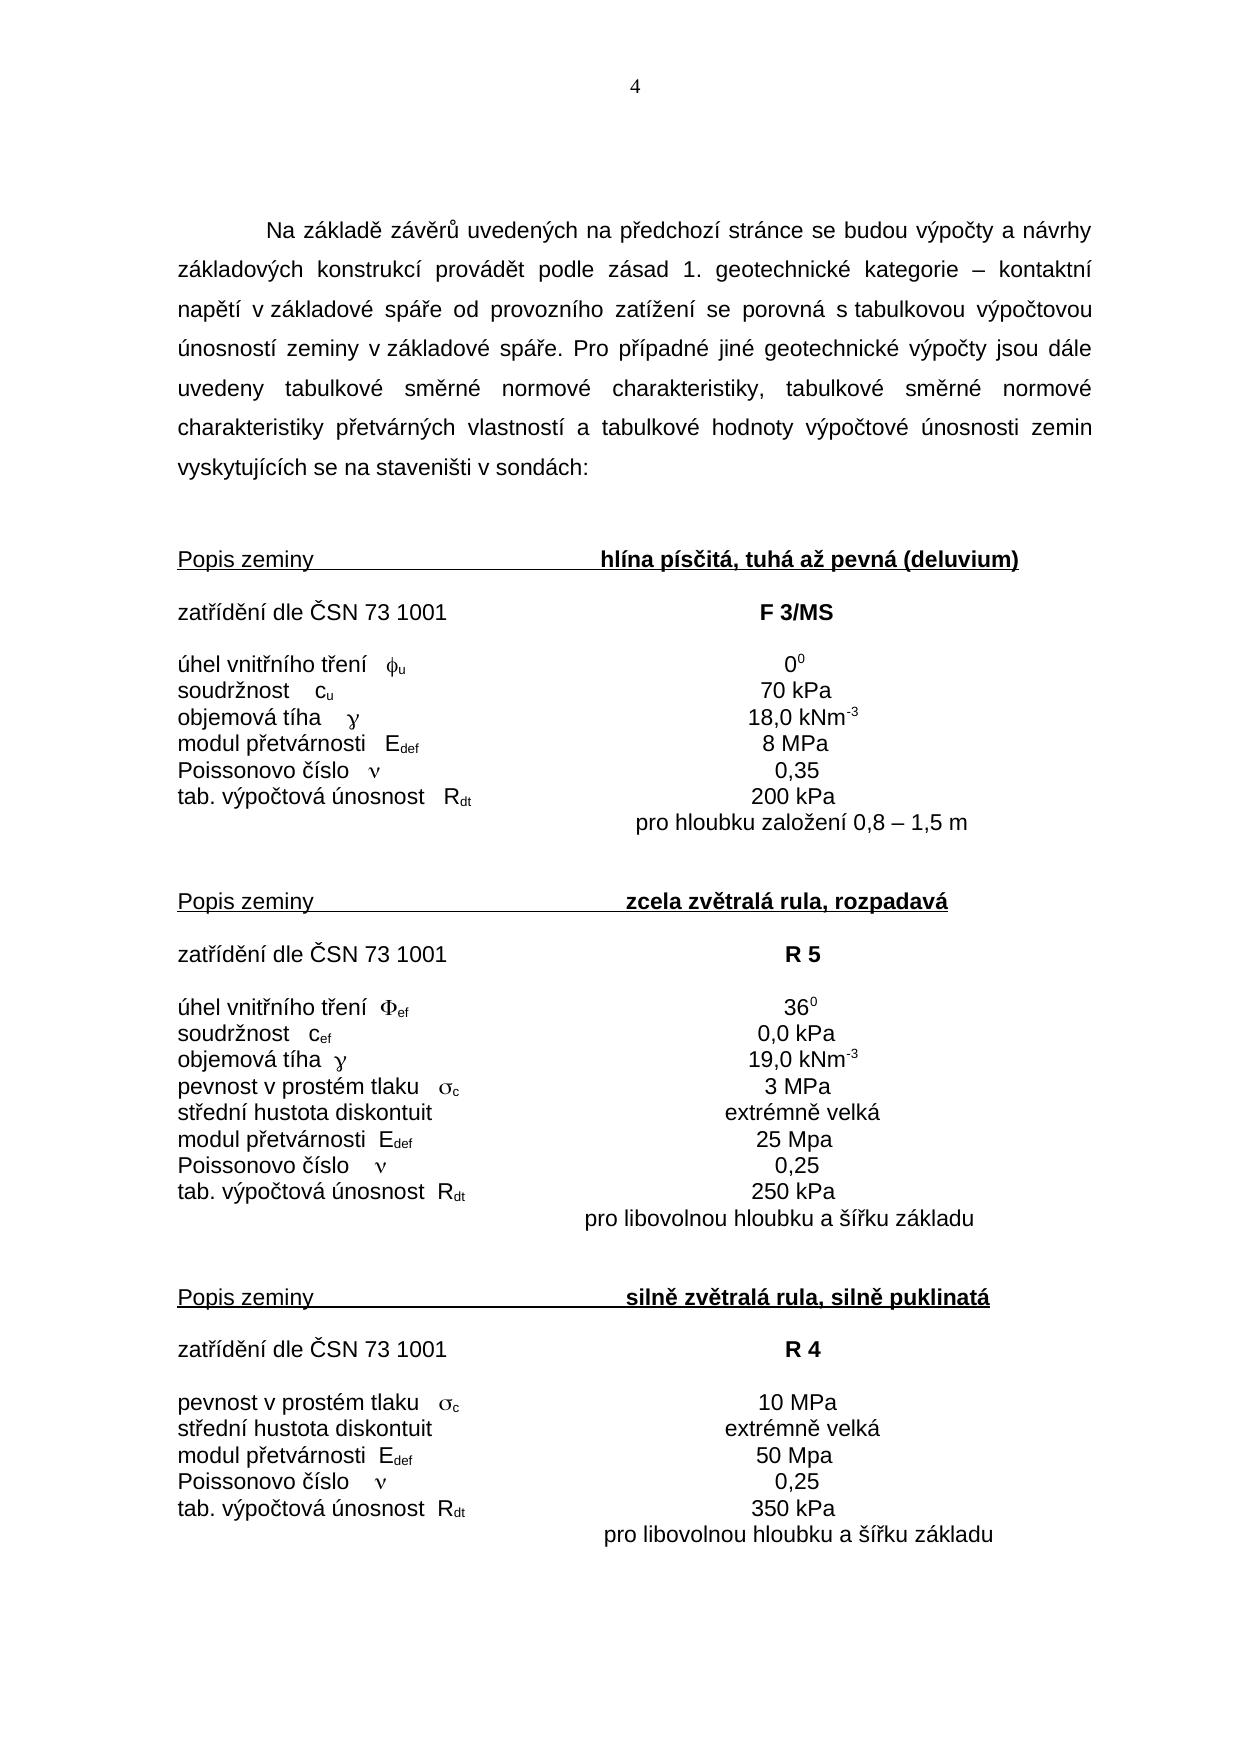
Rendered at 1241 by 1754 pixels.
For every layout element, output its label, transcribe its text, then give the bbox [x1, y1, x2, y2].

text tab. výpočtová únosnost Rdt 250 kPa [177, 1178, 1092, 1204]
text zatřídění dle ČSN 73 1001 R 5 [177, 941, 1092, 967]
text úhel vnitřního tření u 00 [177, 651, 1092, 677]
text pro libovolnou hloubku a šířku základu [177, 1521, 1092, 1547]
text modul přetvárnosti Edef 50 Mpa [177, 1442, 1092, 1468]
text Poissonovo číslo 0,35 [177, 757, 1092, 783]
text střední hustota diskontuit extrémně velká [177, 1099, 1092, 1126]
text Popis zeminy silně zvětralá rula, silně puklinatá [177, 1284, 1092, 1310]
text zatřídění dle ČSN 73 1001 R 4 [177, 1336, 1092, 1363]
text modul přetvárnosti Edef 25 Mpa [177, 1126, 1092, 1152]
text Poissonovo číslo 0,25 [177, 1152, 1092, 1178]
text pro libovolnou hloubku a šířku základu [177, 1204, 1092, 1231]
text Na základě závěrů uvedených na předchozí stránce se budou výpočty a návrhy základových konstrukcí provádět podle zásad 1. geotechnické kategorie – kontaktní napětí v základové spáře od provozního zatížení se porovná s tabulkovou výpočtovou únosností zeminy v základové spáře. Pro případné jiné geotechnické výpočty jsou dále uvedeny tabulkové směrné normové charakteristiky, tabulkové směrné normové charakteristiky přetvárných vlastností a tabulkové hodnoty výpočtové únosnosti zemin vyskytujících se na staveništi v sondách: [177, 217, 1092, 480]
text pro hloubku založení 0,8 – 1,5 m [177, 809, 1092, 836]
text soudržnost cu 70 kPa [177, 677, 1092, 704]
text modul přetvárnosti Edef 8 MPa [177, 730, 1092, 757]
text pevnost v prostém tlaku c 3 MPa [177, 1073, 1092, 1099]
text úhel vnitřního tření ef 360 [177, 994, 1092, 1020]
text pevnost v prostém tlaku c 10 MPa [177, 1389, 1092, 1415]
text objemová tíha 19,0 kNm-3 [177, 1046, 1092, 1073]
text Popis zeminy hlína písčitá, tuhá až pevná (deluvium) [177, 546, 1092, 572]
text tab. výpočtová únosnost Rdt 200 kPa [177, 783, 1092, 809]
text soudržnost cef 0,0 kPa [177, 1020, 1092, 1046]
text střední hustota diskontuit extrémně velká [177, 1415, 1092, 1442]
text Poissonovo číslo 0,25 [177, 1468, 1092, 1494]
text objemová tíha 18,0 kNm-3 [177, 704, 1092, 730]
text zatřídění dle ČSN 73 1001 F 3/MS [177, 598, 1092, 625]
text Popis zeminy zcela zvětralá rula, rozpadavá [177, 888, 1092, 915]
text tab. výpočtová únosnost Rdt 350 kPa [177, 1494, 1092, 1521]
